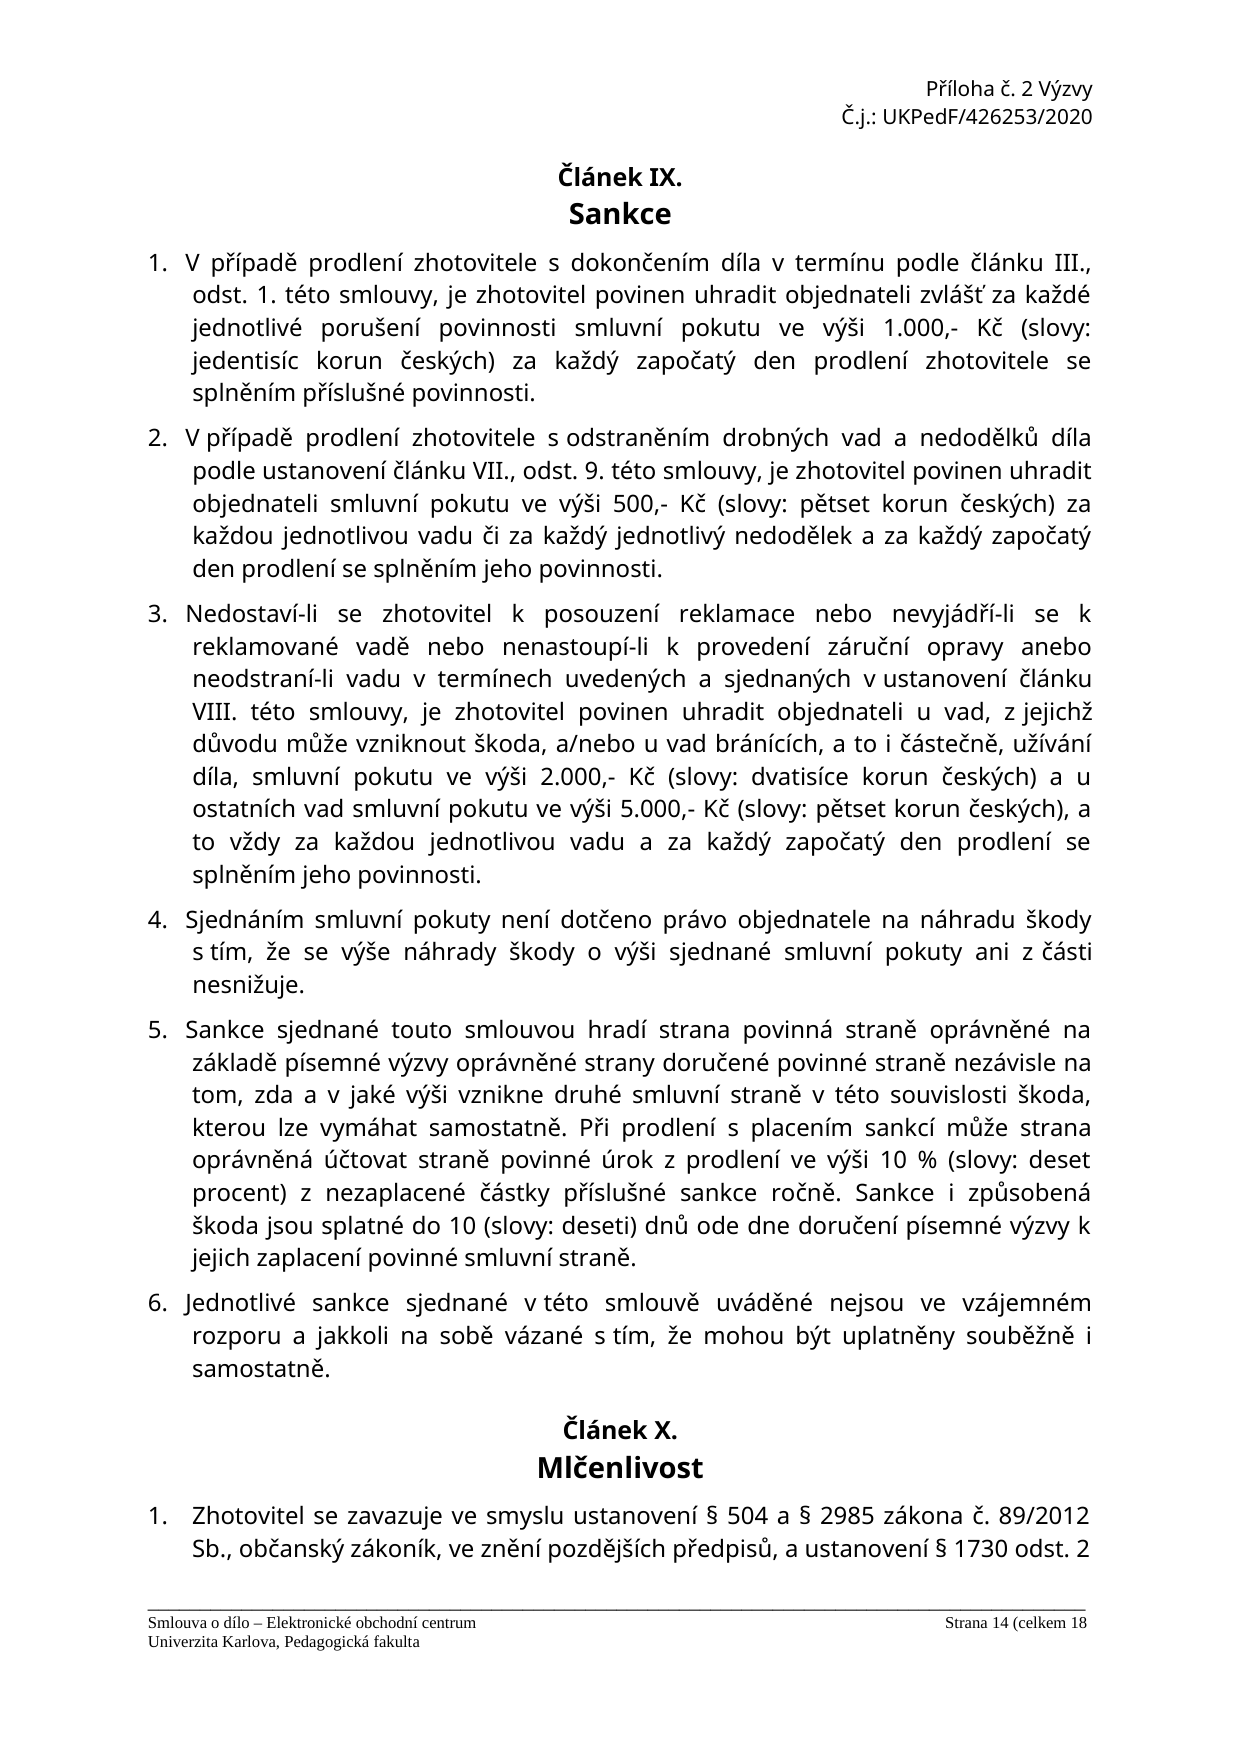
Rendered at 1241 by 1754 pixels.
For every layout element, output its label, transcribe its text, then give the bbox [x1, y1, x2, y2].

list V případě prodlení zhotovitele s odstraněním drobných vad a nedodělků díla podle ustanovení článku VII., odst. 9. této smlouvy, je zhotovitel povinen uhradit objednateli smluvní pokutu ve výši 500,- Kč (slovy: pětset korun českých) za každou jednotlivou vadu či za každý jednotlivý nedodělek a za každý započatý den prodlení se splněním jeho povinnosti. [148, 421, 1093, 584]
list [148, 1499, 1092, 1564]
list Nedostaví-li se zhotovitel k posouzení reklamace nebo nevyjádří-li se k reklamované vadě nebo nenastoupí-li k provedení záruční opravy anebo neodstraní-li vadu v termínech uvedených a sjednaných v ustanovení článku VIII. této smlouvy, je zhotovitel povinen uhradit objednateli u vad, z jejichž důvodu může vzniknout škoda, a/nebo u vad bránících, a to i částečně, užívání díla, smluvní pokutu ve výši 2.000,- Kč (slovy: dvatisíce korun českých) a u ostatních vad smluvní pokutu ve výši 5.000,- Kč (slovy: pětset korun českých), a to vždy za každou jednotlivou vadu a za každý započatý den prodlení se splněním jeho povinnosti. [148, 597, 1093, 890]
list V případě prodlení zhotovitele s dokončením díla v termínu podle článku III., odst. 1. této smlouvy, je zhotovitel povinen uhradit objednateli zvlášť za každé jednotlivé porušení povinnosti smluvní pokutu ve výši 1.000,- Kč (slovy: jedentisíc korun českých) za každý započatý den prodlení zhotovitele se splněním příslušné povinnosti. [148, 246, 1093, 409]
subtitle Mlčenlivost [148, 1447, 1093, 1487]
subtitle Sankce [148, 193, 1093, 233]
text Článek X. [148, 1413, 1093, 1447]
list Sjednáním smluvní pokuty není dotčeno právo objednatele na náhradu škody s tím, že se výše náhrady škody o výši sjednané smluvní pokuty ani z části nesnižuje. [148, 903, 1093, 1000]
text Článek IX. [148, 159, 1093, 193]
list Jednotlivé sankce sjednané v této smlouvě uváděné nejsou ve vzájemném rozporu a jakkoli na sobě vázané s tím, že mohou být uplatněny souběžně i samostatně. [148, 1286, 1093, 1384]
list Sankce sjednané touto smlouvou hradí strana povinná straně oprávněné na základě písemné výzvy oprávněné strany doručené povinné straně nezávisle na tom, zda a v jaké výši vznikne druhé smluvní straně v této souvislosti škoda, kterou lze vymáhat samostatně. Při prodlení s placením sankcí může strana oprávněná účtovat straně povinné úrok z prodlení ve výši 10 % (slovy: deset procent) z nezaplacené částky příslušné sankce ročně. Sankce i způsobená škoda jsou splatné do 10 (slovy: deseti) dnů ode dne doručení písemné výzvy k jejich zaplacení povinné smluvní straně. [148, 1013, 1093, 1274]
